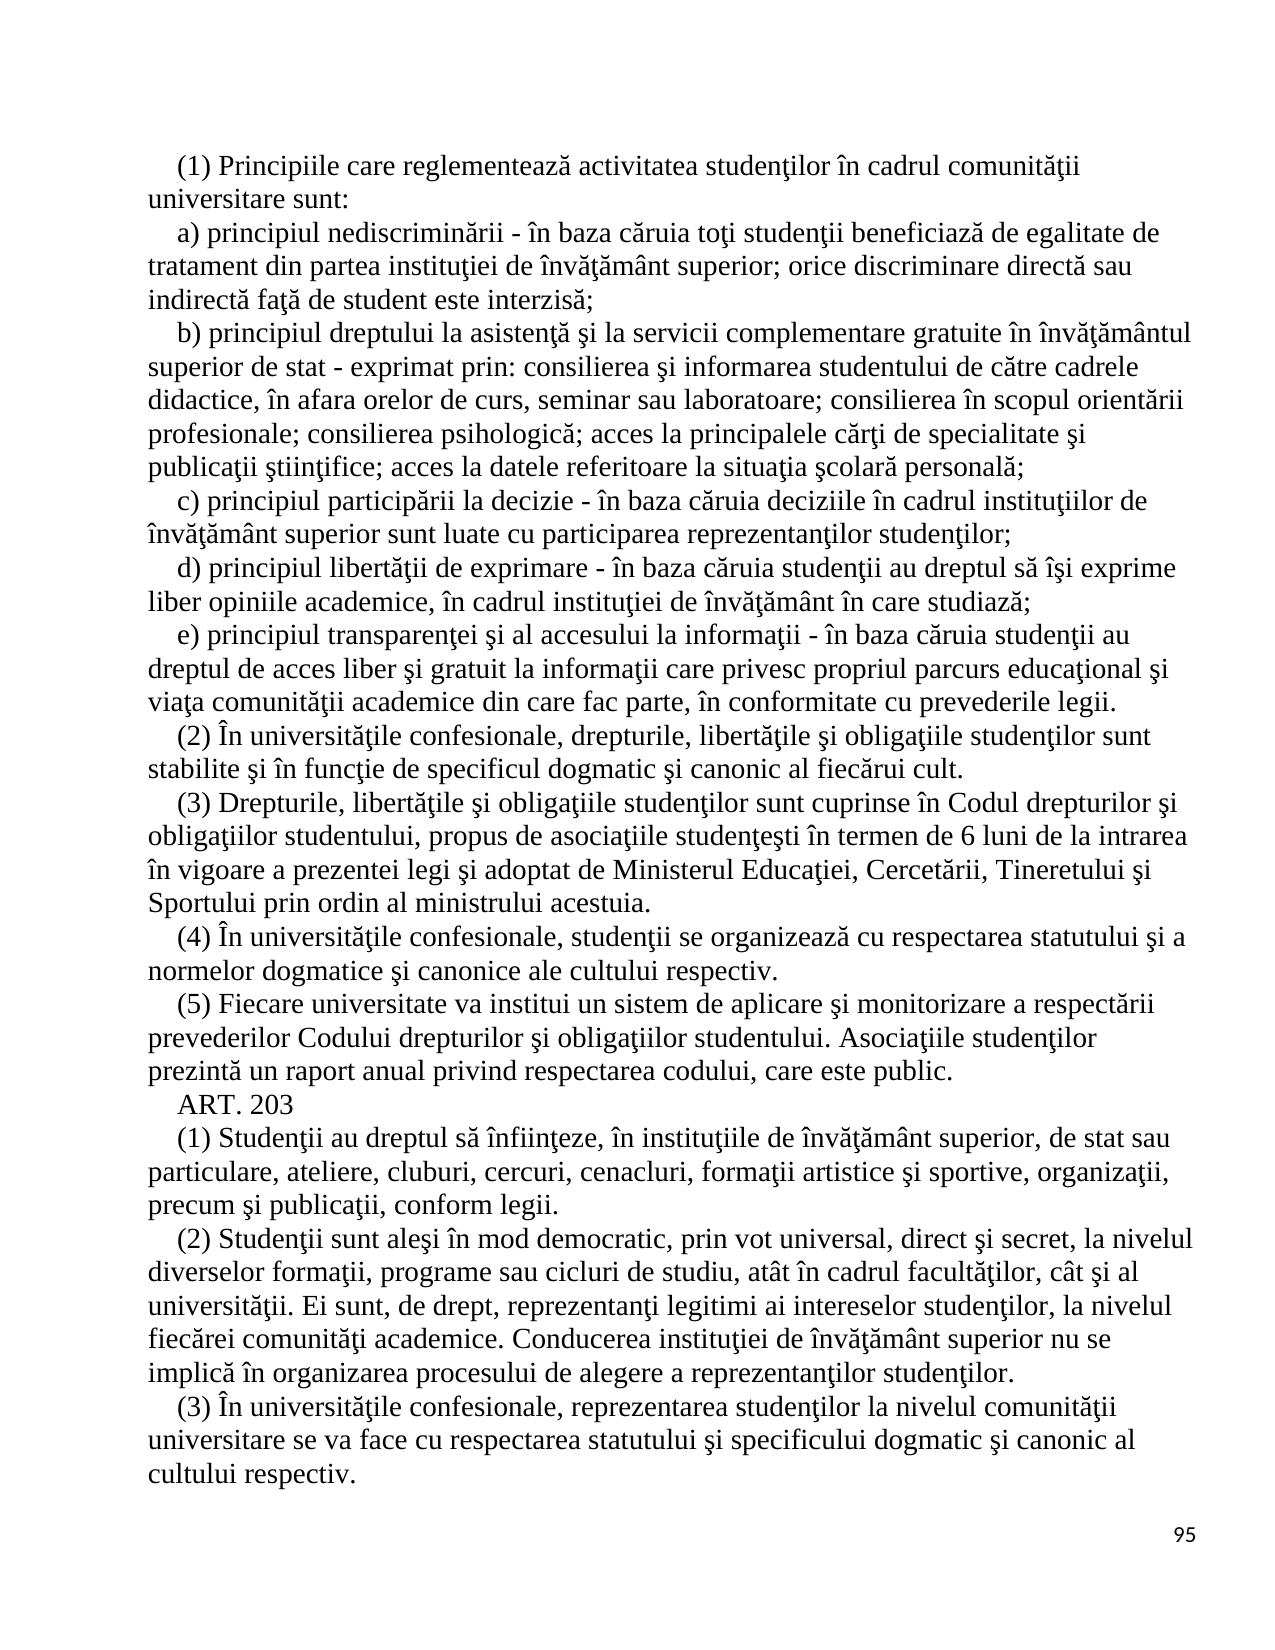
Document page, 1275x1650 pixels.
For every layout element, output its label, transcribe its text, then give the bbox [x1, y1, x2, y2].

text ART. 203 [148, 1087, 1196, 1120]
text (2) Studenţii sunt aleşi în mod democratic, prin vot universal, direct şi secret, la nivelul diverselor formaţii, programe sau cicluri de studiu, atât în cadrul facultăţilor, cât şi al universităţii. Ei sunt, de drept, reprezentanţi legitimi ai intereselor studenţilor, la nivelul fiecărei comunităţi academice. Conducerea instituţiei de învăţământ superior nu se implică în organizarea procesului de alegere a reprezentanţilor studenţilor. [148, 1221, 1196, 1389]
text d) principiul libertăţii de exprimare - în baza căruia studenţii au dreptul să îşi exprime liber opiniile academice, în cadrul instituţiei de învăţământ în care studiază; [148, 550, 1196, 617]
text b) principiul dreptului la asistenţă şi la servicii complementare gratuite în învăţământul superior de stat - exprimat prin: consilierea şi informarea studentului de către cadrele didactice, în afara orelor de curs, seminar sau laboratoare; consilierea în scopul orientării profesionale; consilierea psihologică; acces la principalele cărţi de specialitate şi publicaţii ştiinţifice; acces la datele referitoare la situaţia şcolară personală; [148, 315, 1196, 483]
text a) principiul nediscriminării - în baza căruia toţi studenţii beneficiază de egalitate de tratament din partea instituţiei de învăţământ superior; orice discriminare directă sau indirectă faţă de student este interzisă; [148, 215, 1196, 315]
text e) principiul transparenţei şi al accesului la informaţii - în baza căruia studenţii au dreptul de acces liber şi gratuit la informaţii care privesc propriul parcurs educaţional şi viaţa comunităţii academice din care fac parte, în conformitate cu prevederile legii. [148, 617, 1196, 718]
text (2) În universităţile confesionale, drepturile, libertăţile şi obligaţiile studenţilor sunt stabilite şi în funcţie de specificul dogmatic şi canonic al fiecărui cult. [148, 718, 1196, 785]
text c) principiul participării la decizie - în baza căruia deciziile în cadrul instituţiilor de învăţământ superior sunt luate cu participarea reprezentanţilor studenţilor; [148, 483, 1196, 550]
text (5) Fiecare universitate va institui un sistem de aplicare şi monitorizare a respectării prevederilor Codului drepturilor şi obligaţiilor studentului. Asociaţiile studenţilor prezintă un raport anual privind respectarea codului, care este public. [148, 986, 1196, 1087]
text (1) Principiile care reglementează activitatea studenţilor în cadrul comunităţii universitare sunt: [148, 148, 1196, 215]
text (4) În universităţile confesionale, studenţii se organizează cu respectarea statutului şi a normelor dogmatice şi canonice ale cultului respectiv. [148, 919, 1196, 986]
text (3) În universităţile confesionale, reprezentarea studenţilor la nivelul comunităţii universitare se va face cu respectarea statutului şi specificului dogmatic şi canonic al cultului respectiv. [148, 1389, 1196, 1489]
text (3) Drepturile, libertăţile şi obligaţiile studenţilor sunt cuprinse în Codul drepturilor şi obligaţiilor studentului, propus de asociaţiile studenţeşti în termen de 6 luni de la intrarea în vigoare a prezentei legi şi adoptat de Ministerul Educaţiei, Cercetării, Tineretului şi Sportului prin ordin al ministrului acestuia. [148, 785, 1196, 919]
text (1) Studenţii au dreptul să înfiinţeze, în instituţiile de învăţământ superior, de stat sau particulare, ateliere, cluburi, cercuri, cenacluri, formaţii artistice şi sportive, organizaţii, precum şi publicaţii, conform legii. [148, 1120, 1196, 1221]
